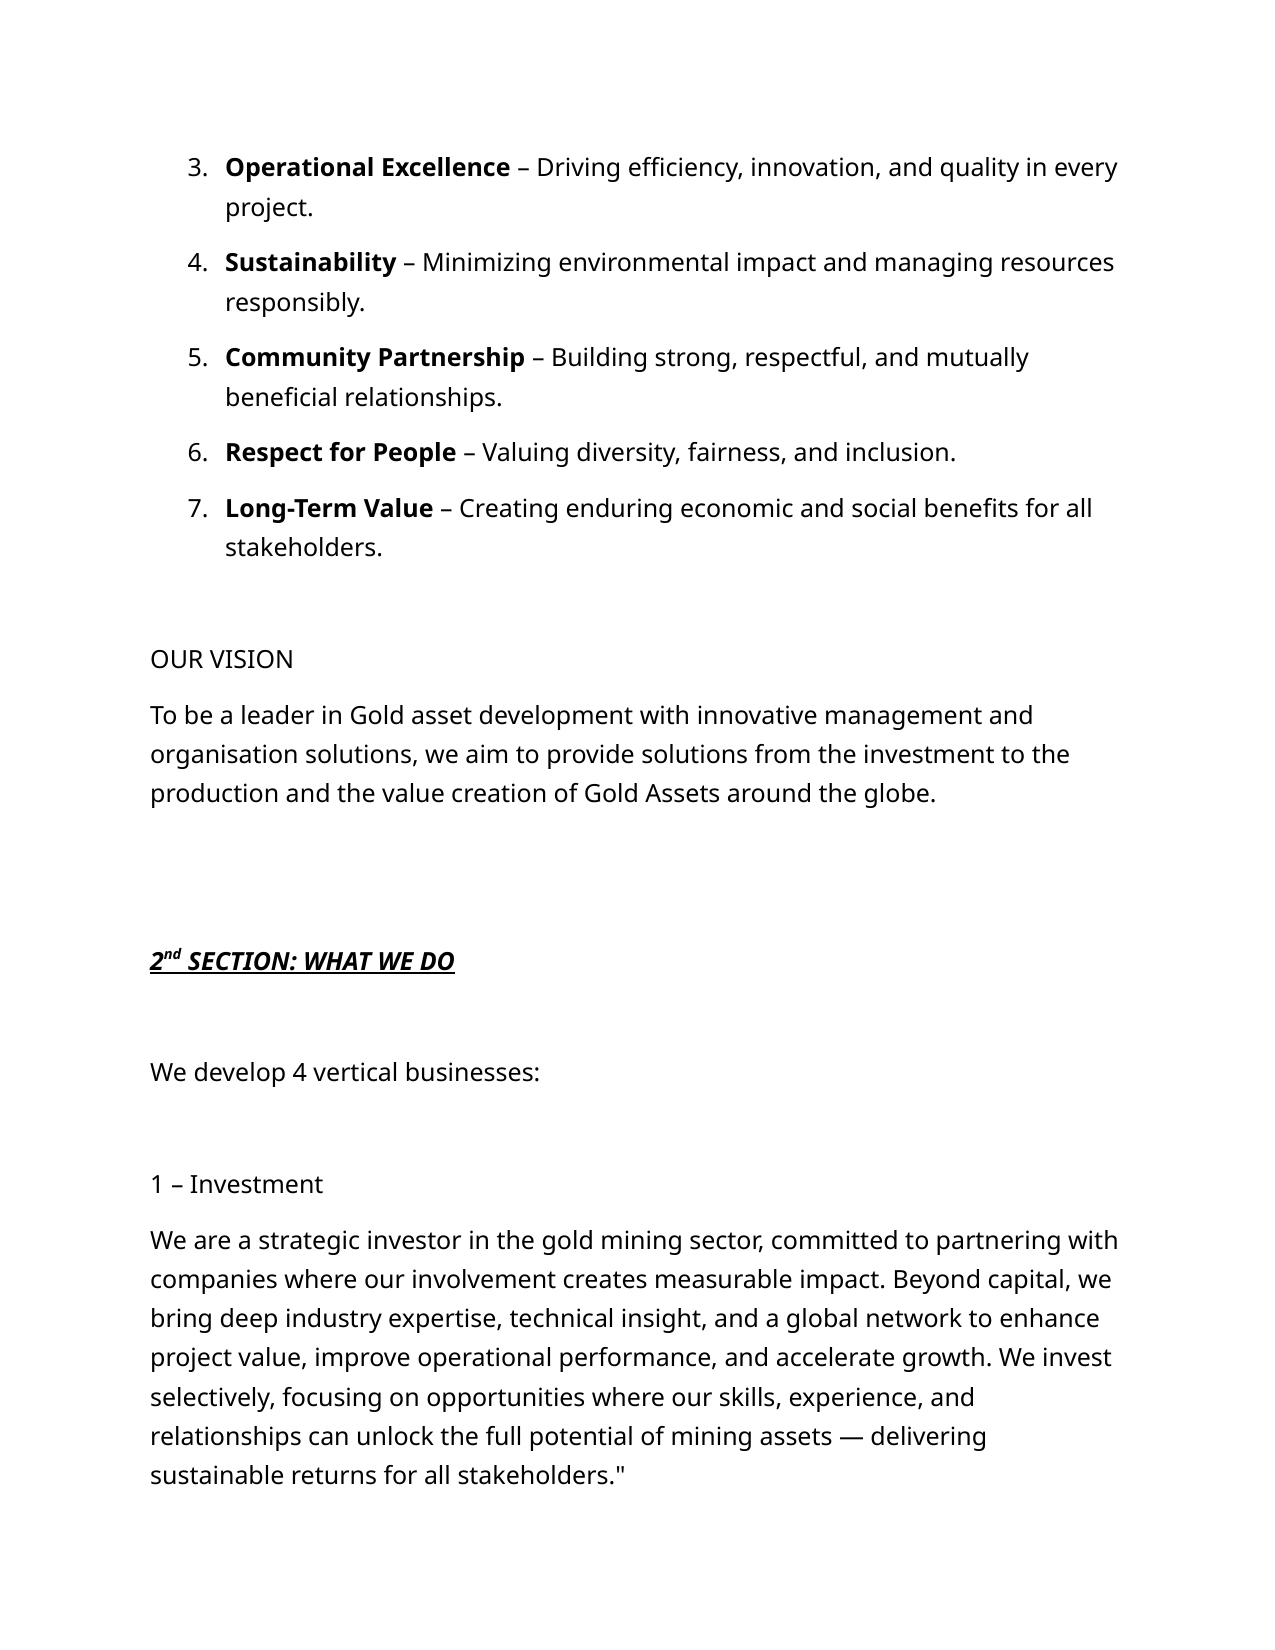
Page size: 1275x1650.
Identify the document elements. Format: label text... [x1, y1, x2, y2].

list Long-Term Value – Creating enduring economic and social benefits for all stakeholders. [187, 491, 1125, 564]
text We are a strategic investor in the gold mining sector, committed to partnering with companies where our involvement creates measurable impact. Beyond capital, we bring deep industry expertise, technical insight, and a global network to enhance project value, improve operational performance, and accelerate growth. We invest selectively, focusing on opportunities where our skills, experience, and relationships can unlock the full potential of mining assets — delivering sustainable returns for all stakeholders." [150, 1222, 1125, 1492]
text To be a leader in Gold asset development with innovative management and organisation solutions, we aim to provide solutions from the investment to the production and the value creation of Gold Assets around the globe. [150, 697, 1125, 810]
text We develop 4 vertical businesses: [150, 1055, 1125, 1089]
list Sustainability – Minimizing environmental impact and managing resources responsibly. [187, 245, 1125, 318]
list Operational Excellence – Driving efficiency, innovation, and quality in every project. [187, 150, 1125, 223]
text 2nd SECTION: WHAT WE DO [150, 943, 1125, 977]
list Community Partnership – Building strong, respectful, and mutually beneficial relationships. [187, 340, 1125, 413]
text 1 – Investment [150, 1167, 1125, 1201]
text OUR VISION [150, 642, 1125, 676]
list Respect for People – Valuing diversity, fairness, and inclusion. [187, 435, 1125, 469]
